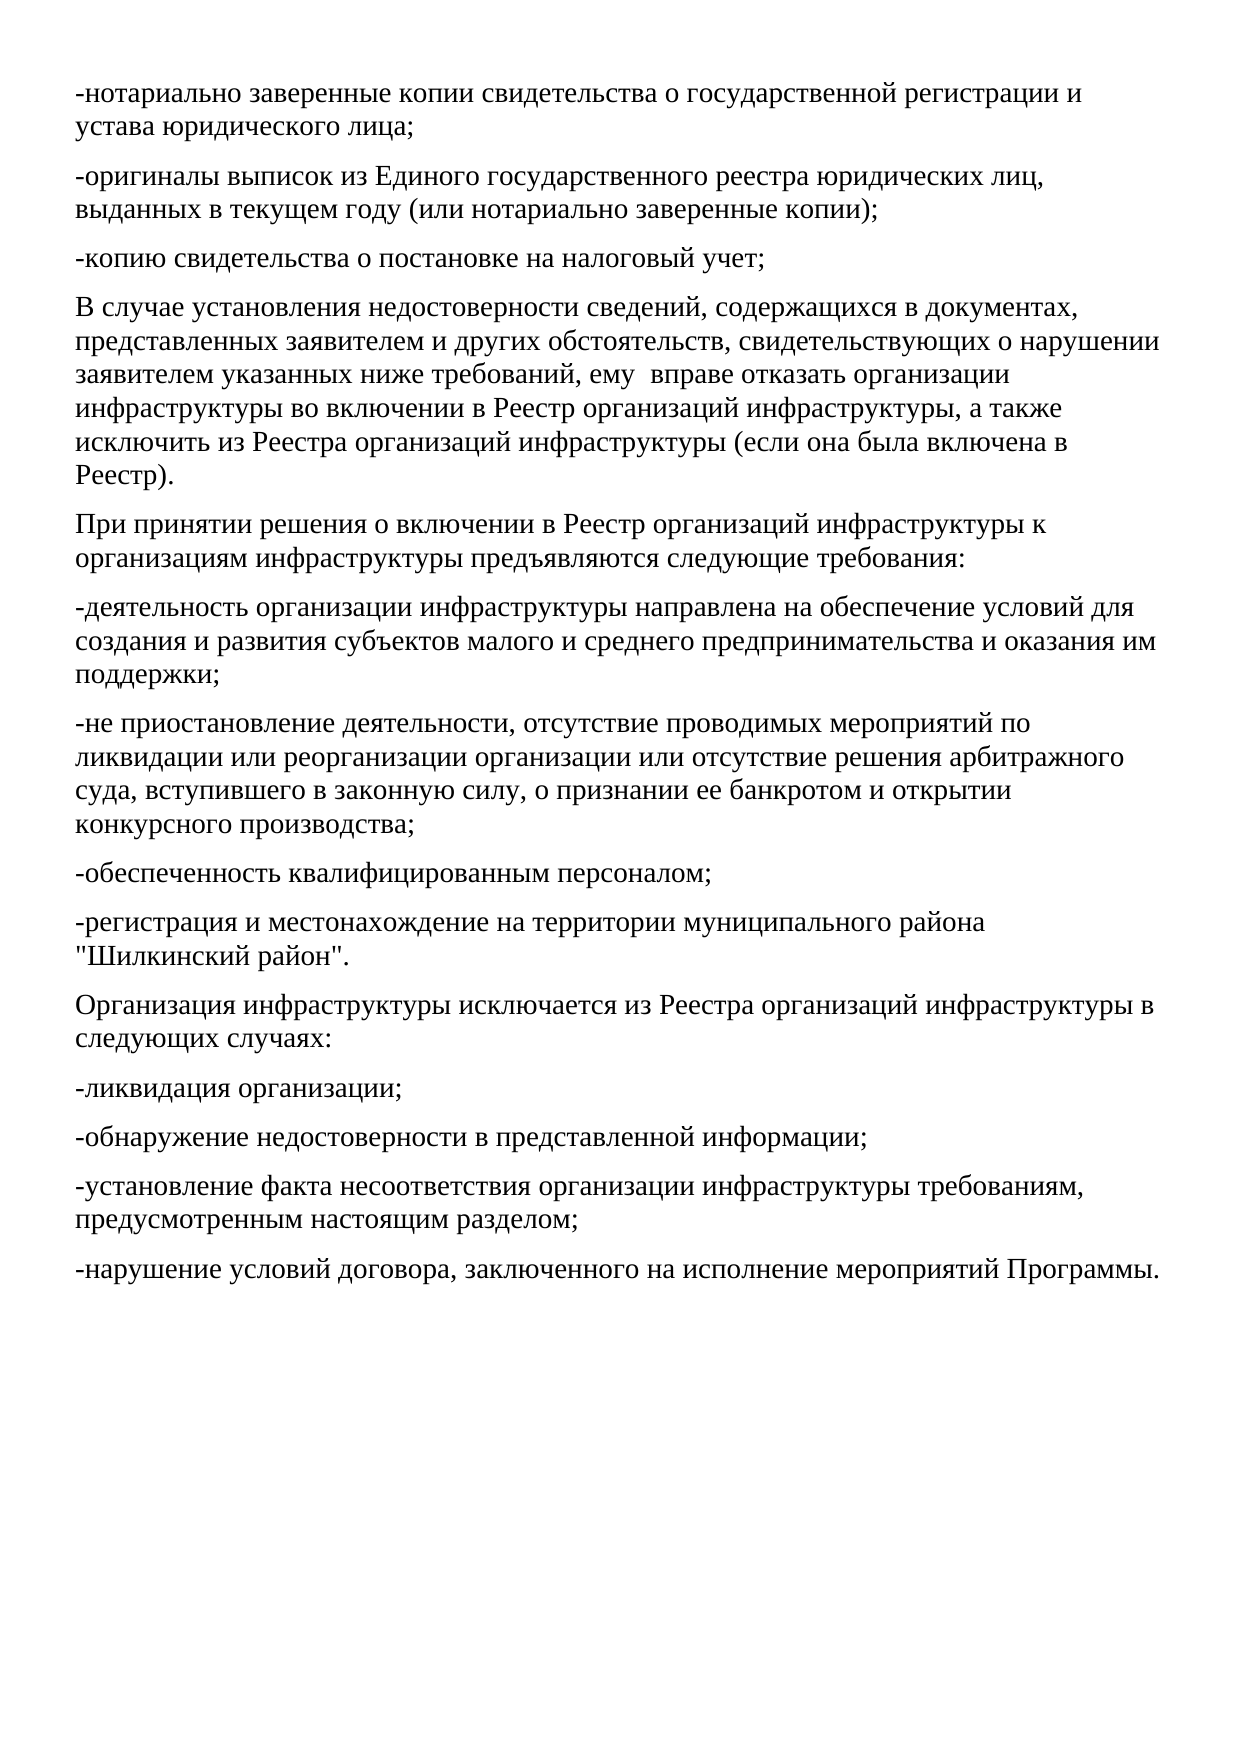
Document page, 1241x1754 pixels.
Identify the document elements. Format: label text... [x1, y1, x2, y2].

text -не приостановление деятельности, отсутствие проводимых мероприятий по ликвидации или реорганизации организации или отсутствие решения арбитражного суда, вступившего в законную силу, о признании ее банкротом и открытии конкурсного производства; [75, 705, 1165, 839]
text -ликвидация организации; [75, 1070, 1165, 1103]
text -деятельность организации инфраструктуры направлена на обеспечение условий для создания и развития субъектов малого и среднего предпринимательства и оказания им поддержки; [75, 589, 1165, 690]
text -копию свидетельства о постановке на налоговый учет; [75, 240, 1165, 274]
text -установление факта несоответствия организации инфраструктуры требованиям, предусмотренным настоящим разделом; [75, 1168, 1165, 1235]
text -обеспеченность квалифицированным персоналом; [75, 855, 1165, 889]
text -нотариально заверенные копии свидетельства о государственной регистрации и устава юридического лица; [75, 75, 1165, 142]
text -нарушение условий договора, заключенного на исполнение мероприятий Программы. [75, 1251, 1165, 1284]
text -обнаружение недостоверности в представленной информации; [75, 1119, 1165, 1152]
text Организация инфраструктуры исключается из Реестра организаций инфраструктуры в следующих случаях: [75, 987, 1165, 1054]
text В случае установления недостоверности сведений, содержащихся в документах, представленных заявителем и других обстоятельств, свидетельствующих о нарушении заявителем указанных ниже требований, ему вправе отказать организации инфраструктуры во включении в Реестр организаций инфраструктуры, а также исключить из Реестра организаций инфраструктуры (если она была включена в Реестр). [75, 289, 1165, 491]
text -оригиналы выписок из Единого государственного реестра юридических лиц, выданных в текущем году (или нотариально заверенные копии); [75, 158, 1165, 225]
text -регистрация и местонахождение на территории муниципального района "Шилкинский район". [75, 904, 1165, 971]
text При принятии решения о включении в Реестр организаций инфраструктуры к организациям инфраструктуры предъявляются следующие требования: [75, 506, 1165, 573]
